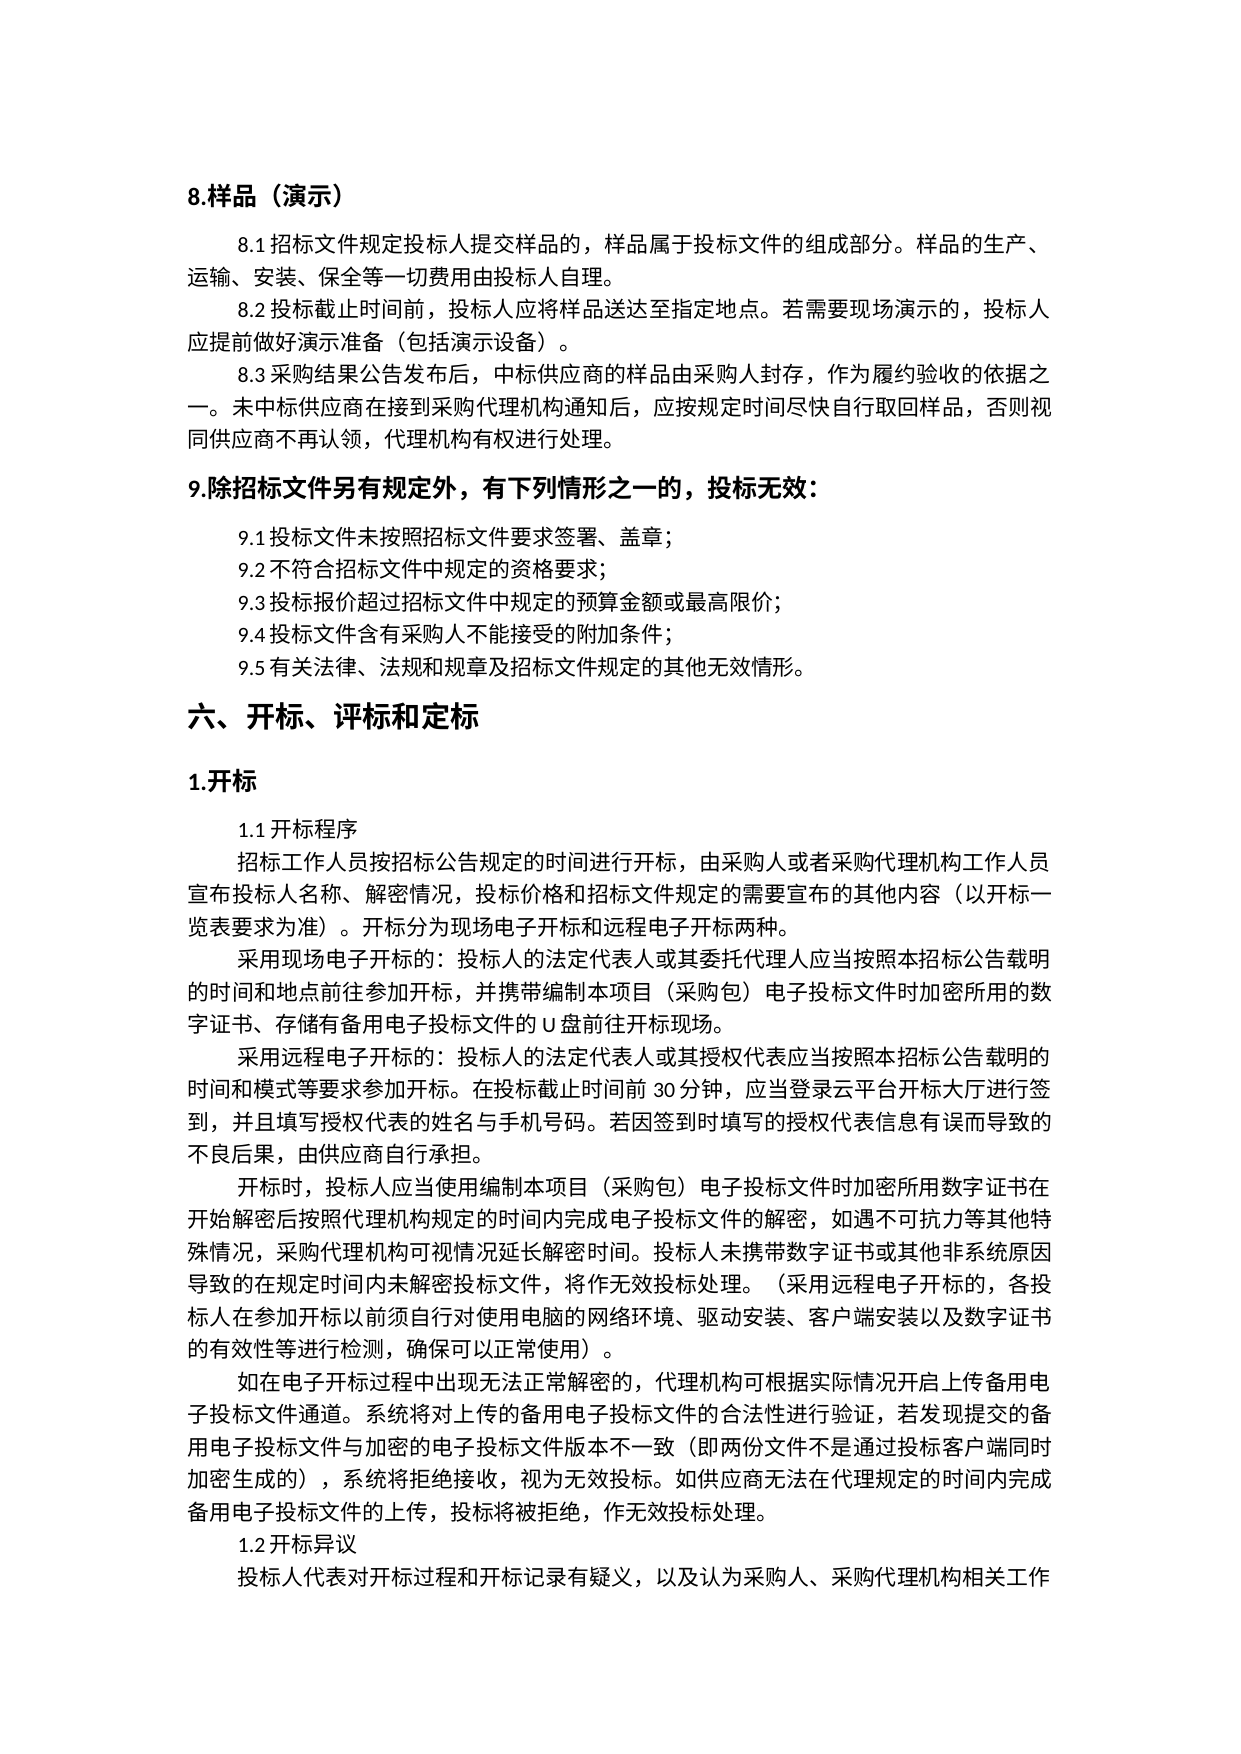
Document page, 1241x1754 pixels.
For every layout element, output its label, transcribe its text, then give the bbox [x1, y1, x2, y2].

text 9.1投标文件未按照招标文件要求签署、盖章； [187, 519, 1053, 552]
text 8.2投标截止时间前，投标人应将样品送达至指定地点。若需要现场演示的，投标人应提前做好演示准备（包括演示设备）。 [187, 292, 1053, 357]
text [187, 1559, 1053, 1592]
text 六、开标、评标和定标 [187, 682, 1053, 747]
text 采用现场电子开标的：投标人的法定代表人或其委托代理人应当按照本招标公告载明的时间和地点前往参加开标，并携带编制本项目（采购包）电子投标文件时加密所用的数字证书、存储有备用电子投标文件的U盘前往开标现场。 [187, 942, 1053, 1039]
text 开标时，投标人应当使用编制本项目（采购包）电子投标文件时加密所用数字证书在开始解密后按照代理机构规定的时间内完成电子投标文件的解密，如遇不可抗力等其他特殊情况，采购代理机构可视情况延长解密时间。投标人未携带数字证书或其他非系统原因导致的在规定时间内未解密投标文件，将作无效投标处理。（采用远程电子开标的，各投标人在参加开标以前须自行对使用电脑的网络环境、驱动安装、客户端安装以及数字证书的有效性等进行检测，确保可以正常使用）。 [187, 1169, 1053, 1364]
text 9.除招标文件另有规定外，有下列情形之一的，投标无效： [187, 454, 1053, 519]
text 采用远程电子开标的：投标人的法定代表人或其授权代表应当按照本招标公告载明的时间和模式等要求参加开标。在投标截止时间前30分钟，应当登录云平台开标大厅进行签到，并且填写授权代表的姓名与手机号码。若因签到时填写的授权代表信息有误而导致的不良后果，由供应商自行承担。 [187, 1039, 1053, 1169]
text 9.2不符合招标文件中规定的资格要求； [187, 552, 1053, 584]
text 8.1招标文件规定投标人提交样品的，样品属于投标文件的组成部分。样品的生产、运输、安装、保全等一切费用由投标人自理。 [187, 227, 1053, 292]
text 1.1 开标程序 [187, 812, 1053, 844]
text 招标工作人员按招标公告规定的时间进行开标，由采购人或者采购代理机构工作人员宣布投标人名称、解密情况，投标价格和招标文件规定的需要宣布的其他内容（以开标一览表要求为准）。开标分为现场电子开标和远程电子开标两种。 [187, 844, 1053, 942]
text 9.4投标文件含有采购人不能接受的附加条件； [187, 617, 1053, 649]
text 1.开标 [187, 747, 1053, 812]
text 9.5有关法律、法规和规章及招标文件规定的其他无效情形。 [187, 649, 1053, 682]
text 8.样品（演示） [187, 162, 1053, 227]
text 1.2开标异议 [187, 1527, 1053, 1559]
text 8.3采购结果公告发布后，中标供应商的样品由采购人封存，作为履约验收的依据之一。未中标供应商在接到采购代理机构通知后，应按规定时间尽快自行取回样品，否则视同供应商不再认领，代理机构有权进行处理。 [187, 357, 1053, 454]
text 如在电子开标过程中出现无法正常解密的，代理机构可根据实际情况开启上传备用电子投标文件通道。系统将对上传的备用电子投标文件的合法性进行验证，若发现提交的备用电子投标文件与加密的电子投标文件版本不一致（即两份文件不是通过投标客户端同时加密生成的），系统将拒绝接收，视为无效投标。如供应商无法在代理规定的时间内完成备用电子投标文件的上传，投标将被拒绝，作无效投标处理。 [187, 1364, 1053, 1527]
text 9.3投标报价超过招标文件中规定的预算金额或最高限价； [187, 584, 1053, 617]
